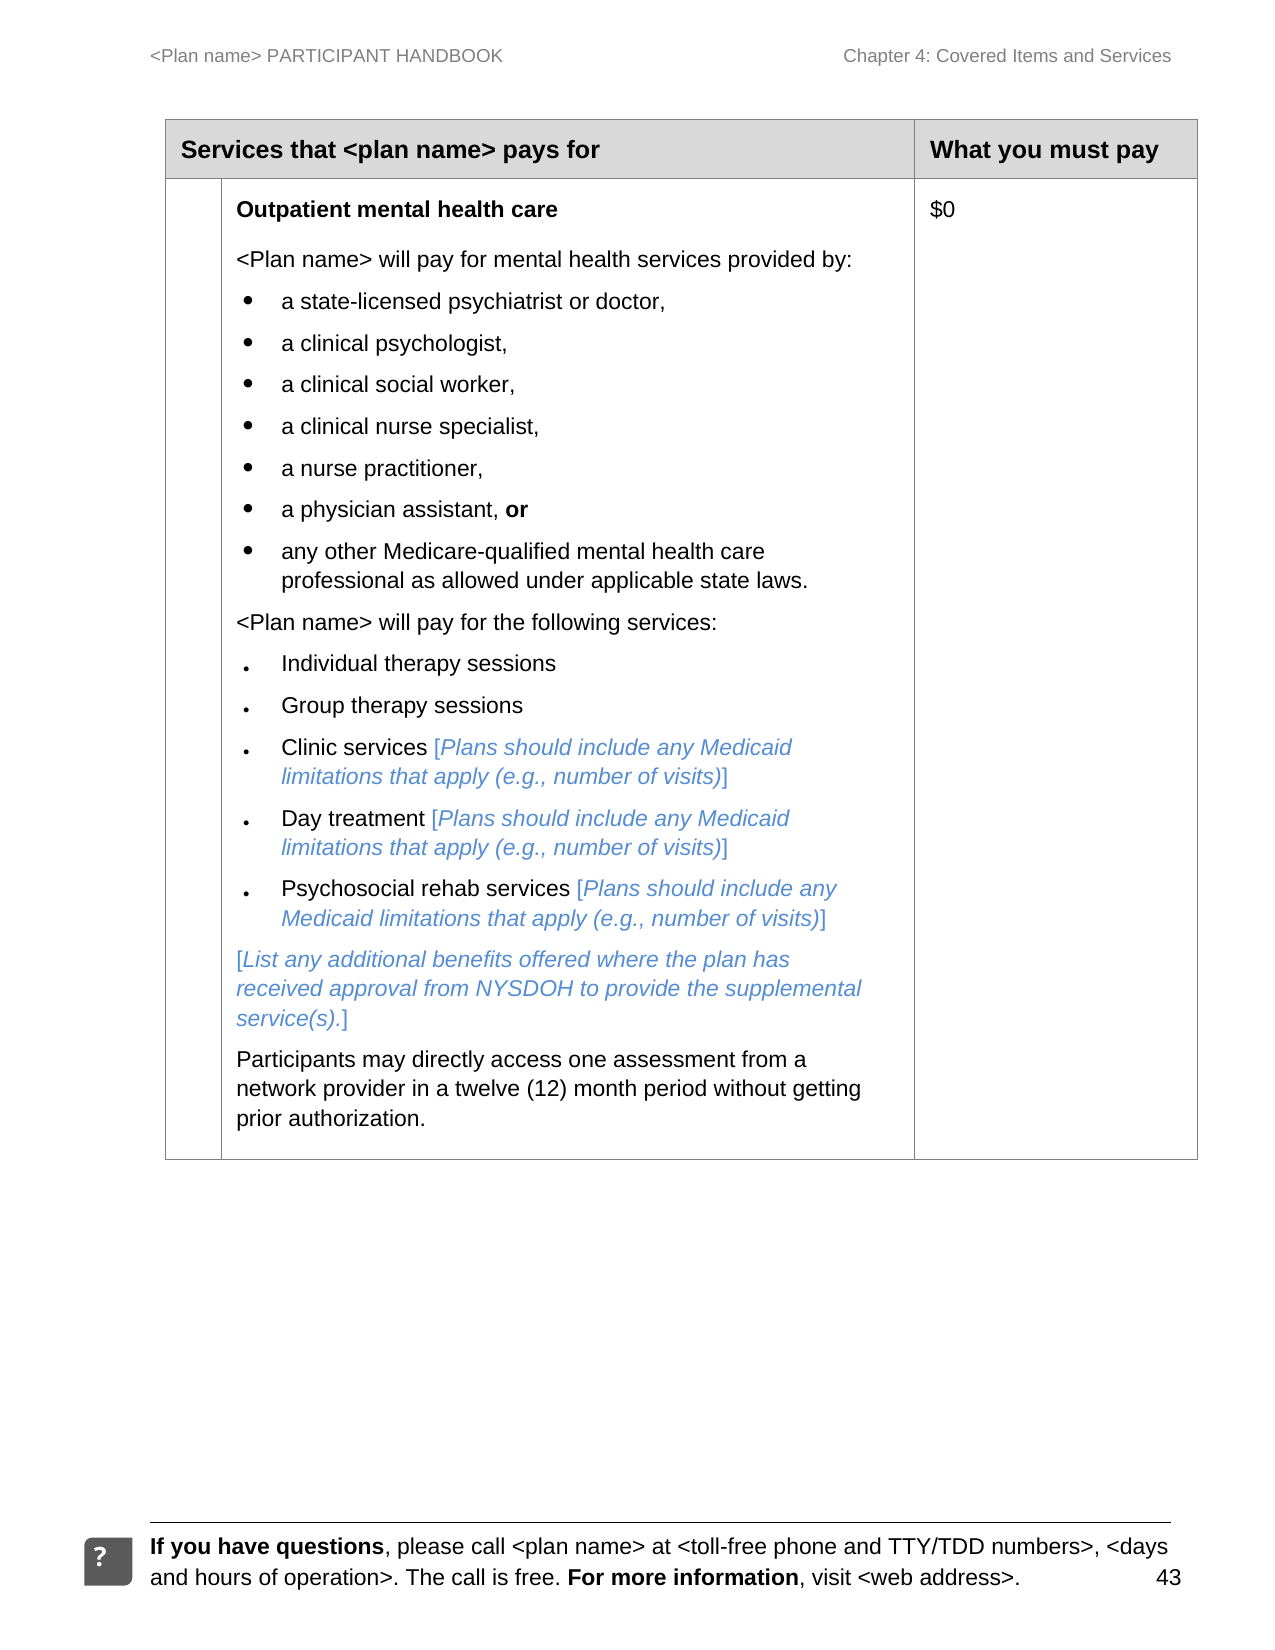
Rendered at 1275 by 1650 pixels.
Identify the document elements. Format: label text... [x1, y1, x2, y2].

table_cell $0 [915, 179, 1197, 1159]
table_header Services that <plan name> pays for [166, 120, 914, 178]
table_cell Outpatient mental health care <Plan name> will pay for mental health services provided by: a state-licensed psychiatrist or doctor, a clinical psychologist, a clinical social worker, a clinical nurse specialist, a nurse practitioner, a physician assistant, or any other Medicare-qualified mental health care professional as allowed under applicable state laws. <Plan name> will pay for the following services: Individual therapy sessions Group therapy sessions Clinic services [Plans should include any Medicaid limitations that apply (e.g., number of visits)] Day treatment [Plans should include any Medicaid limitations that apply (e.g., number of visits)] Psychosocial rehab services [Plans should include any Medicaid limitations that apply (e.g., number of visits)] [List any additional benefits offered where the plan has received approval from NYSDOH to provide the supplemental service(s).] Participants may directly access one assessment from a network provider in a twelve (12) month period without getting prior authorization. [222, 179, 914, 1159]
table_cell [166, 179, 221, 1159]
table_header What you must pay [915, 120, 1197, 178]
